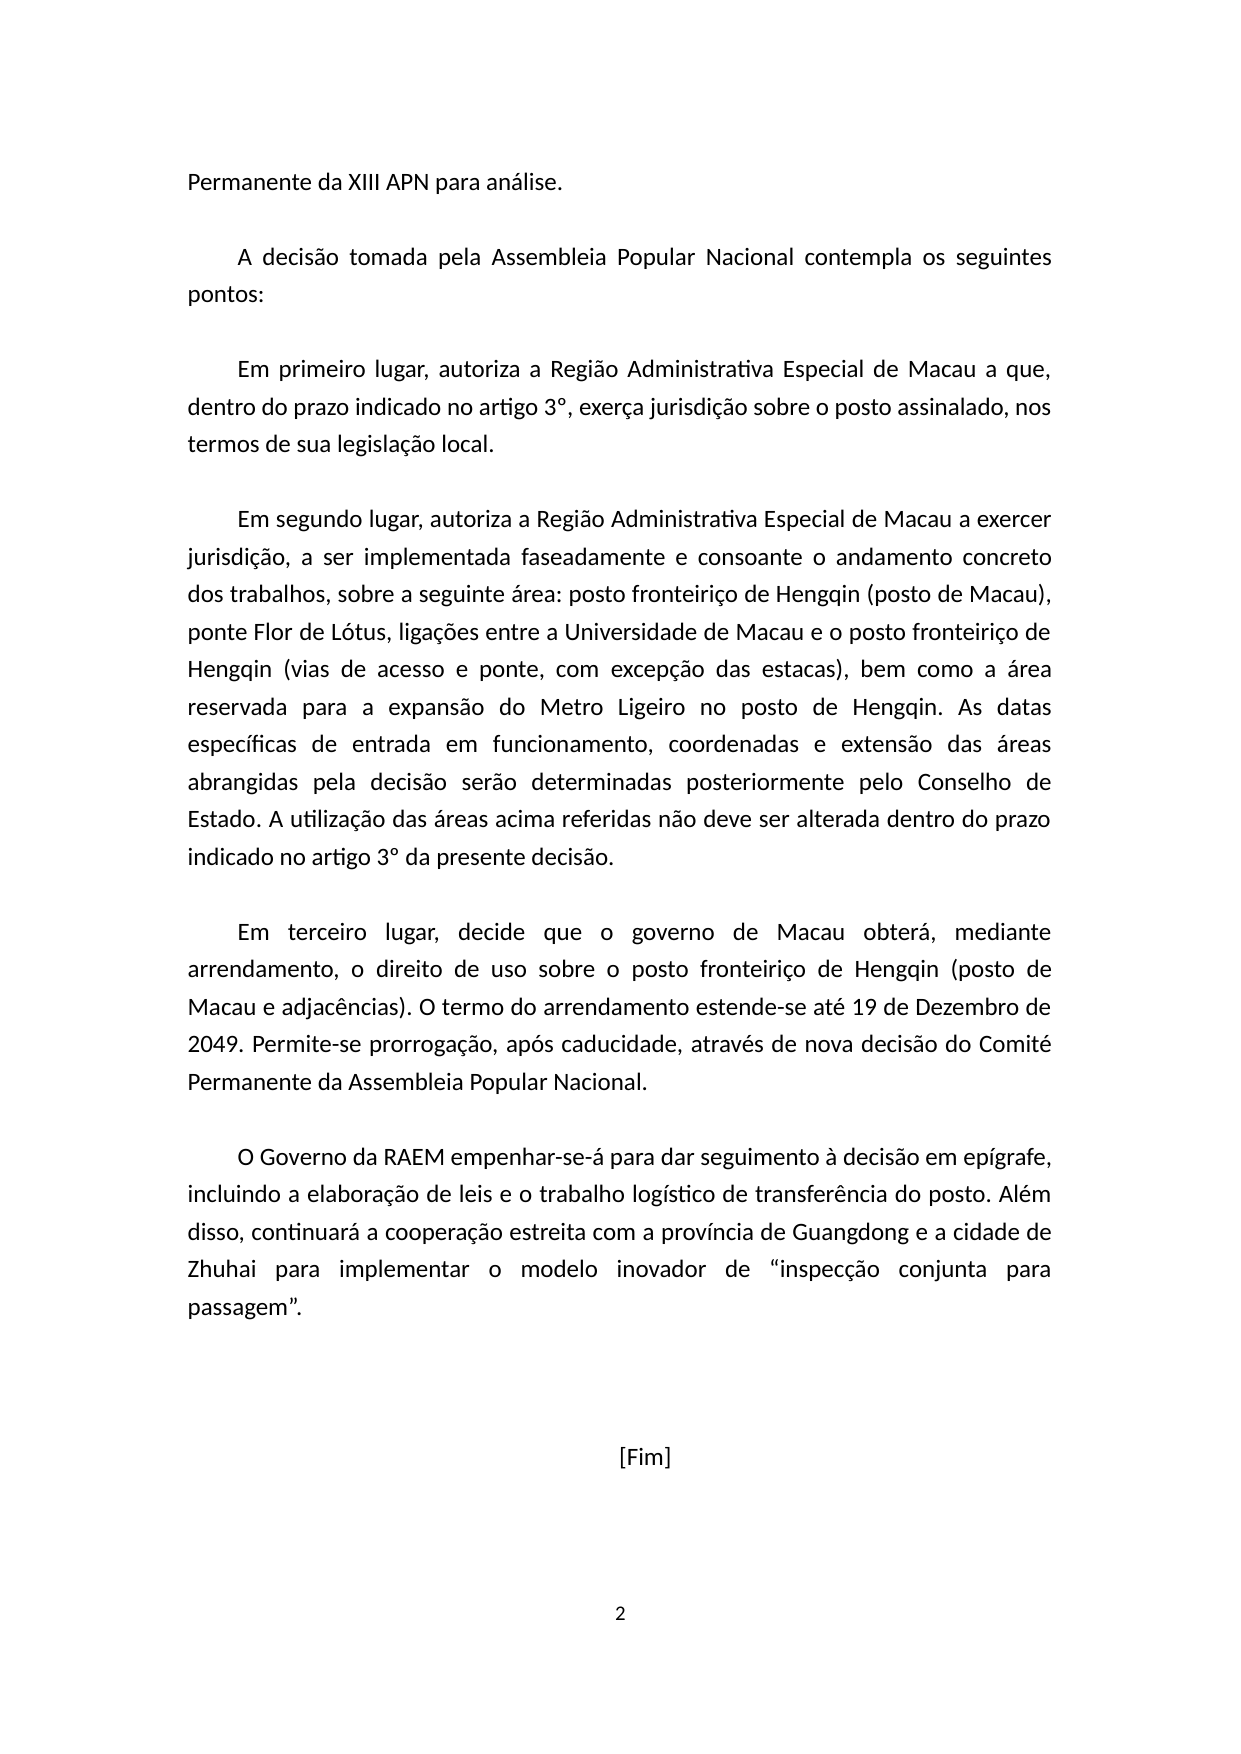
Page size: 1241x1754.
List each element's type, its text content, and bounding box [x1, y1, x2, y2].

text [Fim] [187, 1437, 1053, 1475]
text O Governo da RAEM empenhar-se-á para dar seguimento à decisão em epígrafe, incluindo a elaboração de leis e o trabalho logístico de transferência do posto. Além disso, continuará a cooperação estreita com a província de Guangdong e a cidade de Zhuhai para implementar o modelo inovador de “inspecção conjunta para passagem”. [187, 1137, 1053, 1325]
text Em terceiro lugar, decide que o governo de Macau obterá, mediante arrendamento, o direito de uso sobre o posto fronteiriço de Hengqin (posto de Macau e adjacências). O termo do arrendamento estende-se até 19 de Dezembro de 2049. Permite-se prorrogação, após caducidade, através de nova decisão do Comité Permanente da Assembleia Popular Nacional. [187, 912, 1053, 1100]
text A decisão tomada pela Assembleia Popular Nacional contempla os seguintes pontos: [187, 237, 1053, 312]
text Em segundo lugar, autoriza a Região Administrativa Especial de Macau a exercer jurisdição, a ser implementada faseadamente e consoante o andamento concreto dos trabalhos, sobre a seguinte área: posto fronteiriço de Hengqin (posto de Macau), ponte Flor de Lótus, ligações entre a Universidade de Macau e o posto fronteiriço de Hengqin (vias de acesso e ponte, com excepção das estacas), bem como a área reservada para a expansão do Metro Ligeiro no posto de Hengqin. As datas específicas de entrada em funcionamento, coordenadas e extensão das áreas abrangidas pela decisão serão determinadas posteriormente pelo Conselho de Estado. A utilização das áreas acima referidas não deve ser alterada dentro do prazo indicado no artigo 3º da presente decisão. [187, 500, 1053, 875]
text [187, 162, 1053, 200]
text Em primeiro lugar, autoriza a Região Administrativa Especial de Macau a que, dentro do prazo indicado no artigo 3º, exerça jurisdição sobre o posto assinalado, nos termos de sua legislação local. [187, 350, 1053, 462]
